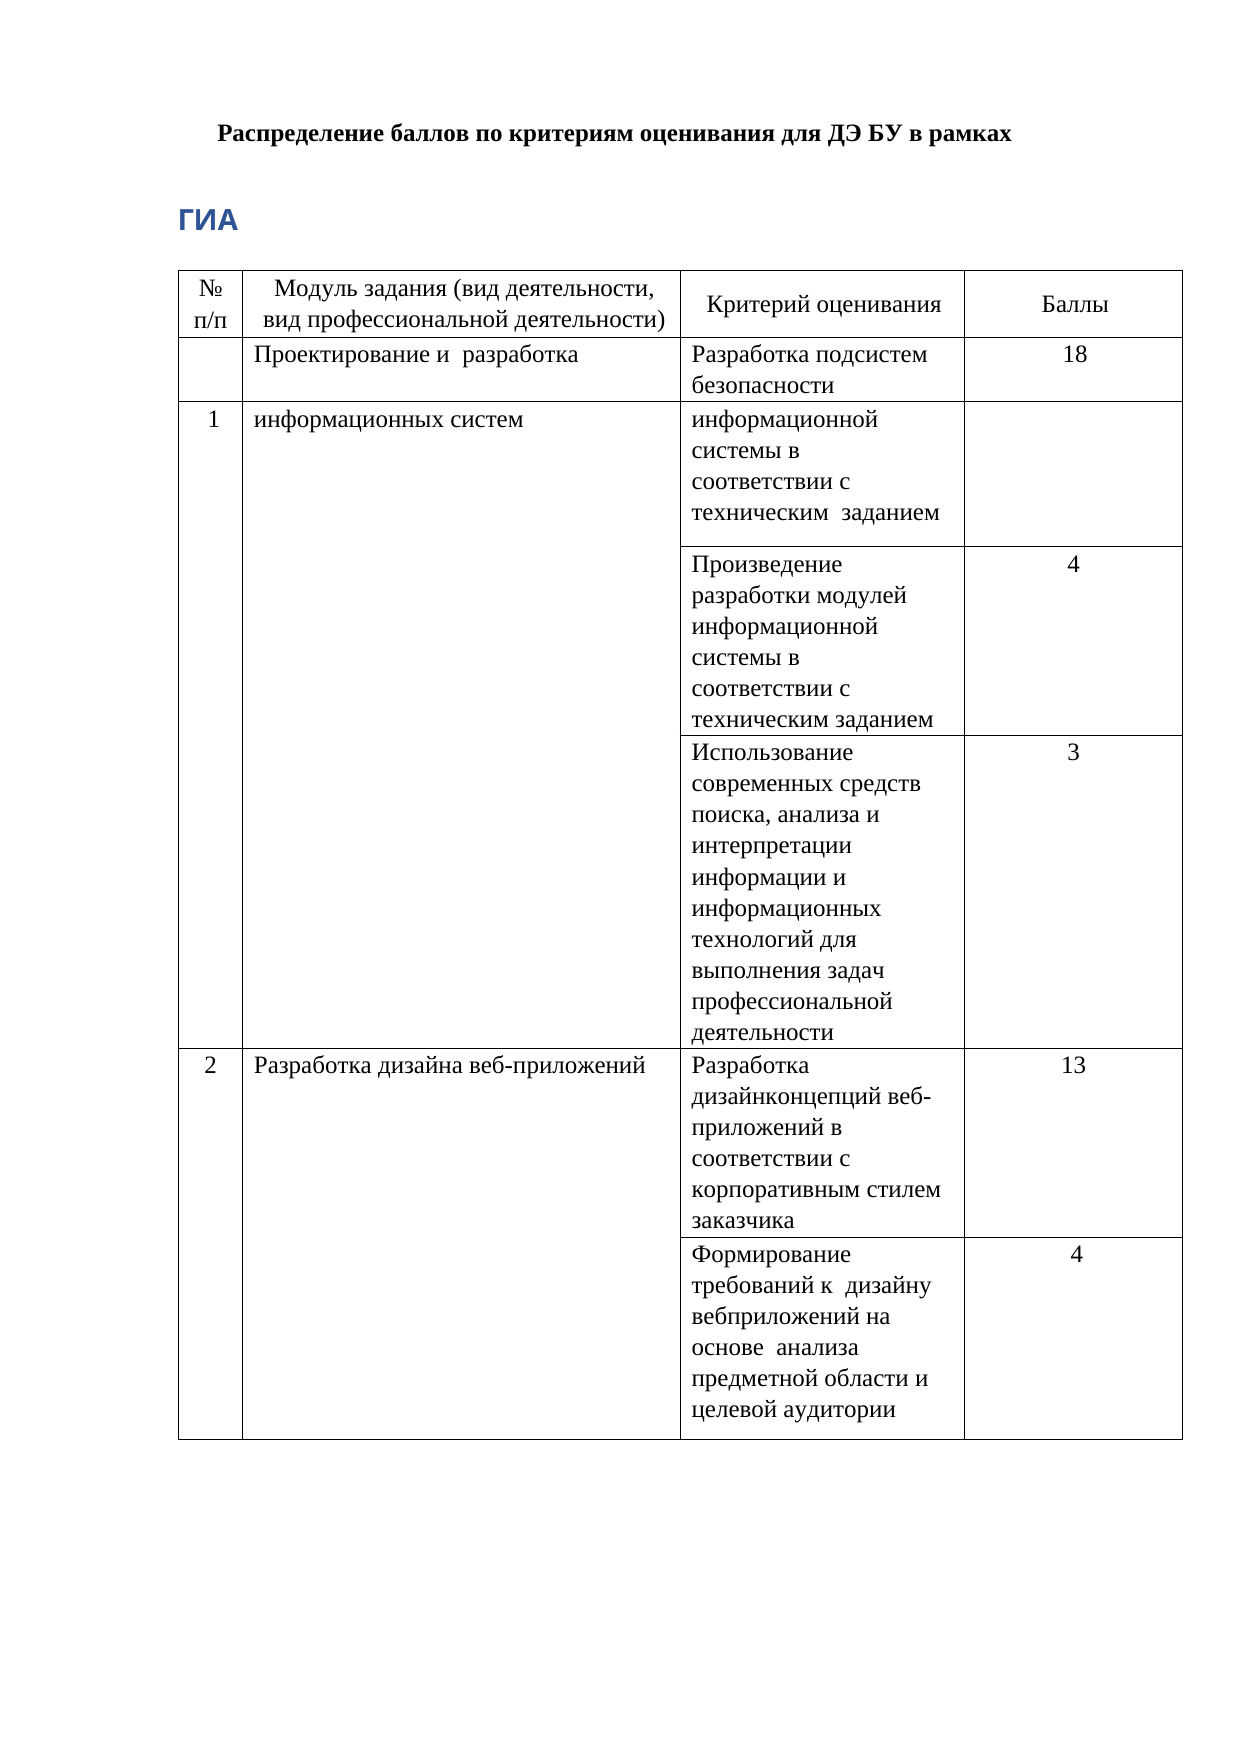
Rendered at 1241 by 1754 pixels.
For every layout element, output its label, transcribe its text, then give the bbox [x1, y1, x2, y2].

table_cell [965, 402, 1182, 546]
table_cell информационной системы в соответствии с техническим заданием [681, 402, 964, 546]
table_header Критерий оценивания [681, 271, 964, 337]
table_cell Формирование требований к дизайну вебприложений на основе анализа предметной области и целевой аудитории [681, 1238, 964, 1439]
table_cell 4 [965, 547, 1182, 735]
table_cell Произведение разработки модулей информационной системы в соответствии с техническим заданием [681, 547, 964, 735]
table_cell 13 [965, 1049, 1182, 1237]
table_header Модуль задания (вид деятельности, вид профессиональной деятельности) [243, 271, 680, 337]
table_header Баллы [965, 271, 1182, 337]
table_header № п/п [179, 271, 242, 337]
table_cell 2 [179, 1049, 242, 1439]
table_cell Проектирование и разработка [243, 338, 680, 401]
table_cell 4 [965, 1238, 1182, 1439]
table_cell информационных систем [243, 402, 680, 1048]
table_cell 3 [965, 736, 1182, 1048]
subtitle ГИА [177, 200, 1144, 239]
table_cell Разработка дизайна веб-приложений [243, 1049, 680, 1439]
table_cell 1 [179, 402, 242, 1048]
text Распределение баллов по критериям оценивания для ДЭ БУ в рамках [217, 118, 1147, 147]
table_cell Использование современных средств поиска, анализа и интерпретации информации и информационных технологий для выполнения задач профессиональной деятельности [681, 736, 964, 1048]
table_cell Разработка подсистем безопасности [681, 338, 964, 401]
table_cell [179, 338, 242, 401]
table_cell Разработка дизайнконцепций веб- приложений в соответствии с корпоративным стилем заказчика [681, 1049, 964, 1237]
table_cell 18 [965, 338, 1182, 401]
